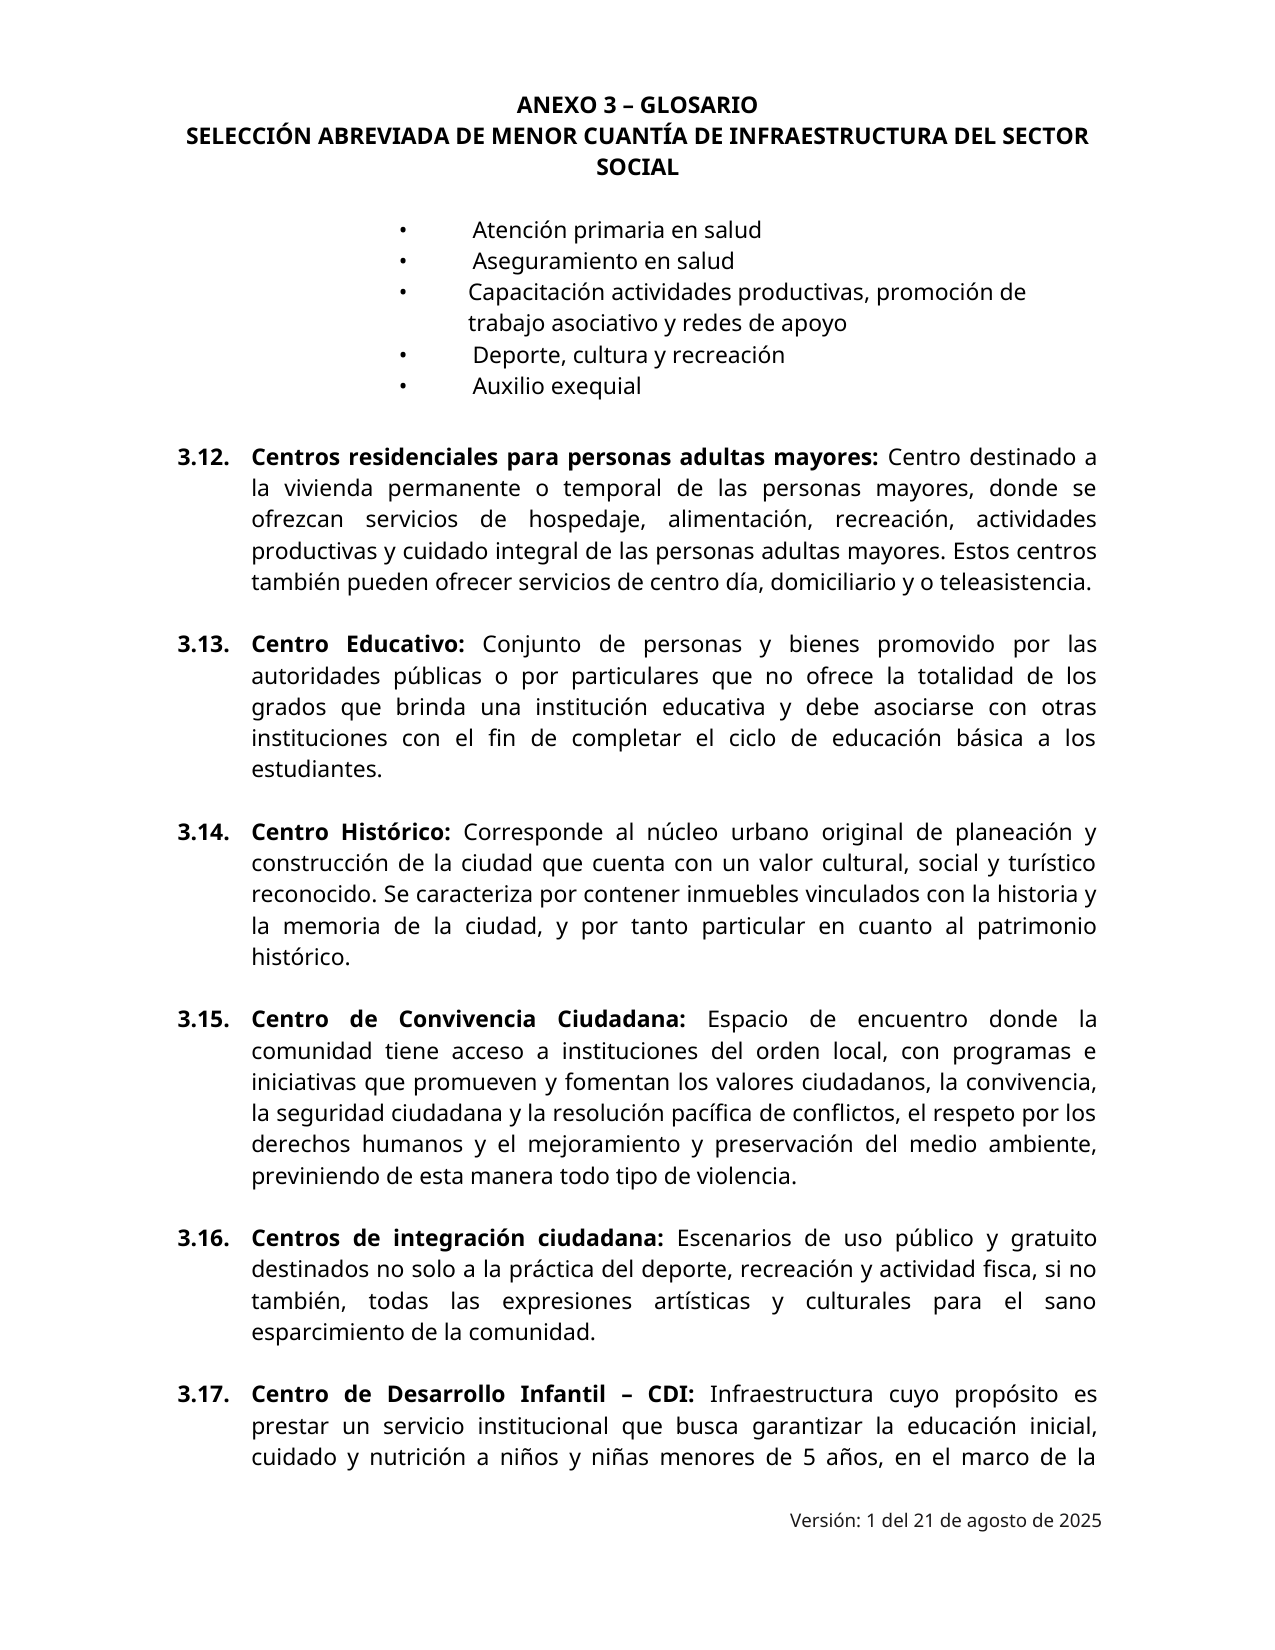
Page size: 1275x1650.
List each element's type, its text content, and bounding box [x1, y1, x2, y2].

text • Auxilio exequial [398, 370, 1098, 401]
list Centros de integración ciudadana: Escenarios de uso público y gratuito destinados no solo a la práctica del deporte, recreación y actividad fisca, si no también, todas las expresiones artísticas y culturales para el sano esparcimiento de la comunidad. [177, 1222, 1098, 1347]
text • Capacitación actividades productivas, promoción de trabajo asociativo y redes de apoyo [398, 276, 1098, 339]
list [177, 1378, 1098, 1472]
text • Deporte, cultura y recreación [398, 339, 1098, 370]
text • Aseguramiento en salud [398, 245, 1098, 276]
text • Atención primaria en salud [398, 214, 1098, 245]
list Centro Histórico: Corresponde al núcleo urbano original de planeación y construcción de la ciudad que cuenta con un valor cultural, social y turístico reconocido. Se caracteriza por contener inmuebles vinculados con la historia y la memoria de la ciudad, y por tanto particular en cuanto al patrimonio histórico. [177, 816, 1098, 972]
list Centro Educativo: Conjunto de personas y bienes promovido por las autoridades públicas o por particulares que no ofrece la totalidad de los grados que brinda una institución educativa y debe asociarse con otras instituciones con el fin de completar el ciclo de educación básica a los estudiantes. [177, 628, 1098, 784]
list Centro de Convivencia Ciudadana: Espacio de encuentro donde la comunidad tiene acceso a instituciones del orden local, con programas e iniciativas que promueven y fomentan los valores ciudadanos, la convivencia, la seguridad ciudadana y la resolución pacífica de conflictos, el respeto por los derechos humanos y el mejoramiento y preservación del medio ambiente, previniendo de esta manera todo tipo de violencia. [177, 1003, 1098, 1191]
list Centros residenciales para personas adultas mayores: Centro destinado a la vivienda permanente o temporal de las personas mayores, donde se ofrezcan servicios de hospedaje, alimentación, recreación, actividades productivas y cuidado integral de las personas adultas mayores. Estos centros también pueden ofrecer servicios de centro día, domiciliario y o teleasistencia. [177, 441, 1098, 597]
